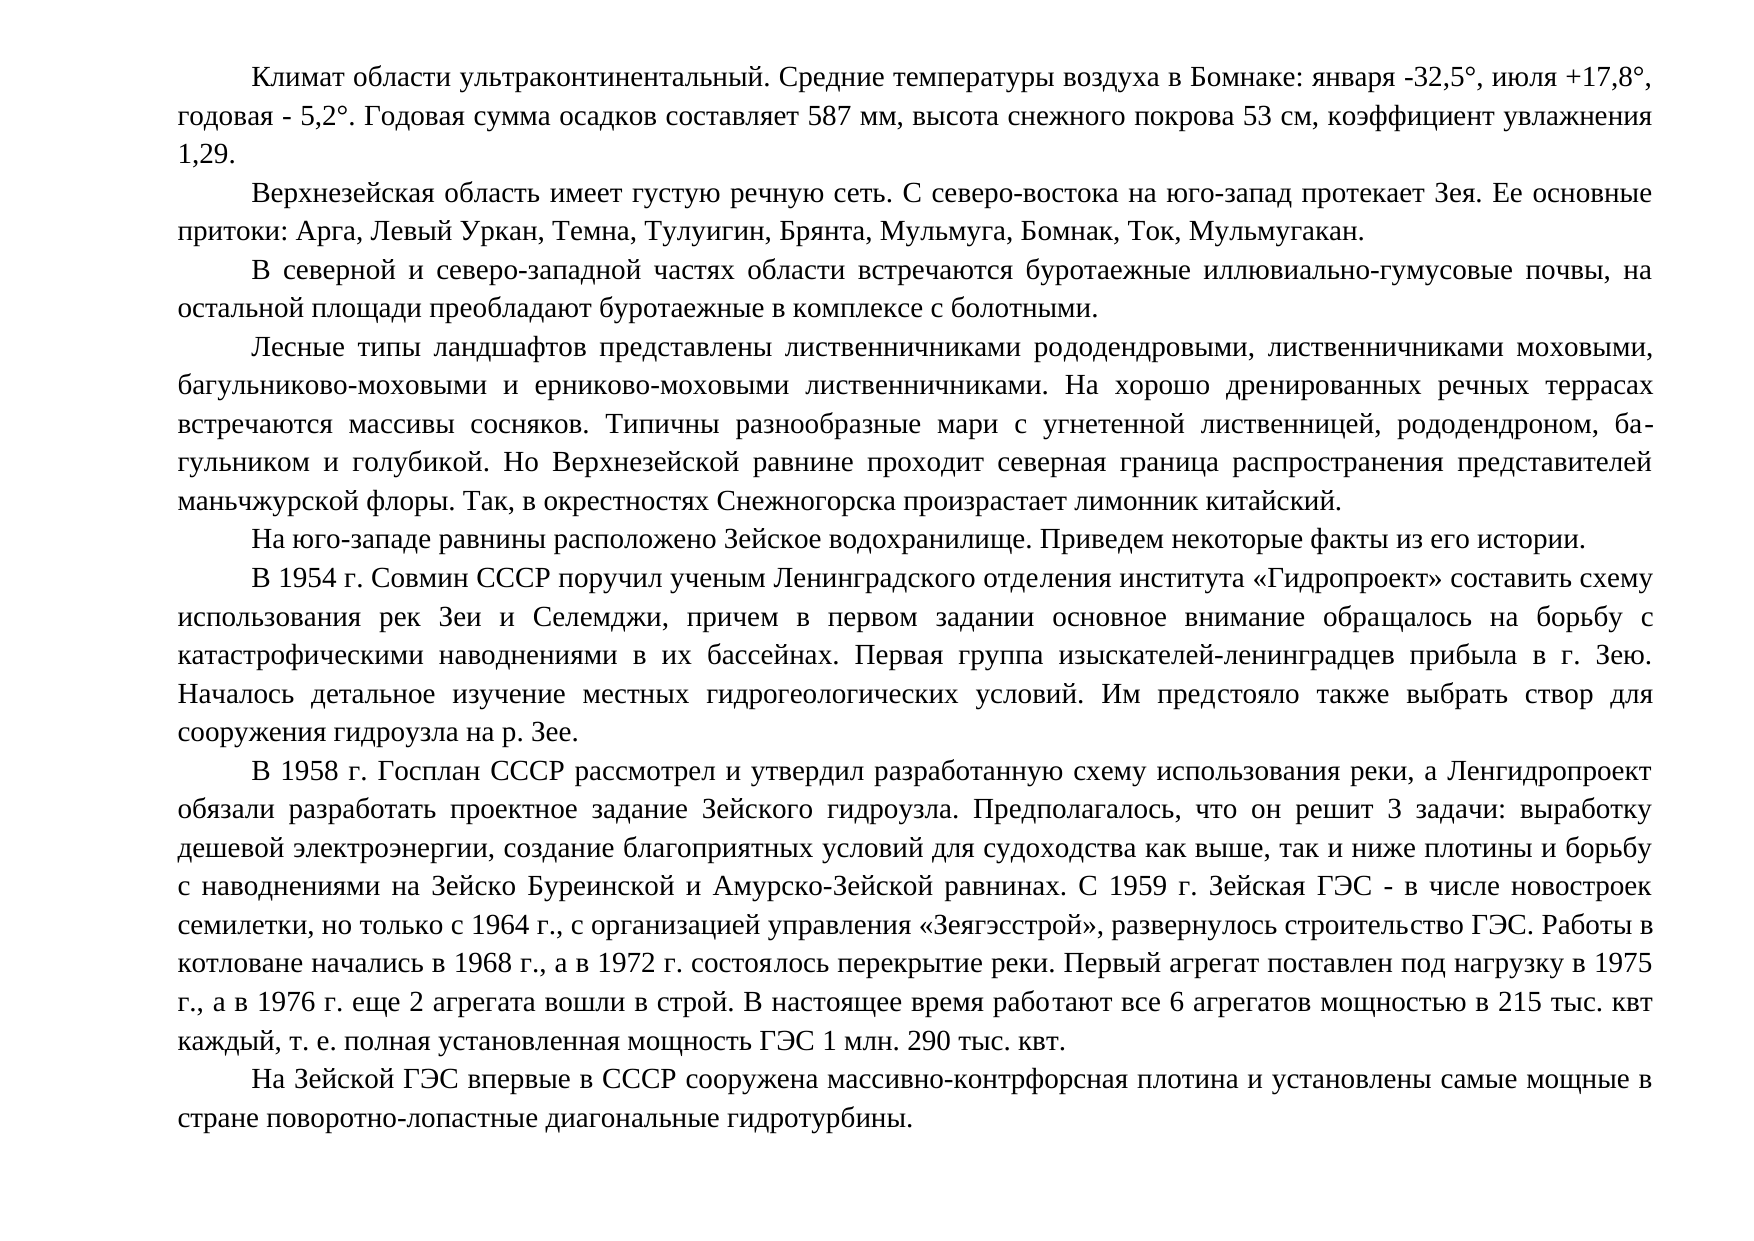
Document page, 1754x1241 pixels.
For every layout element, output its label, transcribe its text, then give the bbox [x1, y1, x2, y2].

text На Зейской ГЭС впервые в СССР сооружена массивно-контрфорсная плотина и установлены самые мощные в стране поворотно-лопастные диагональные гидротурбины. [177, 1061, 1654, 1133]
text Лесные типы ландшафтов представлены лиственничниками рододендровыми, лиственничниками моховыми, багульниково-моховыми и ерниково-моховыми лиственничниками. На хорошо дренированных речных террасах встречаются массивы сосняков. Типичны разнообразные мари с угнетенной лиственницей, рододендроном, багульником и голубикой. Но Верхнезейской равнине проходит северная граница распространения представителей маньчжурской флоры. Так, в окрестностях Снежногорска произрастает лимонник китайский. [177, 329, 1654, 517]
text На юго-западе равнины расположено Зейское водохранилище. Приведем некоторые факты из его истории. [177, 522, 1654, 555]
text В 1954 г. Совмин СССР поручил ученым Ленинградского отделения института «Гидропроект» составить схему использования рек Зеи и Селемджи, причем в первом задании основное внимание обращалось на борьбу с катастрофическими наводнениями в их бассейнах. Первая группа изыскателей-ленинградцев прибыла в г. Зею. Началось детальное изучение местных гидрогеологических условий. Им предстояло также выбрать створ для сооружения гидроузла на р. Зее. [177, 560, 1654, 748]
text Верхнезейская область имеет густую речную сеть. С северо-востока на юго-запад протекает Зея. Ее основные притоки: Арга, Левый Уркан, Темна, Тулуигин, Брянта, Мульмуга, Бомнак, Ток, Мульмугакан. [177, 175, 1654, 247]
text Климат области ультраконтинентальный. Средние температуры воздуха в Бомнаке: января -32,5°, июля +17,8°, годовая - 5,2°. Годовая сумма осадков составляет 587 мм, высота снежного покрова 53 см, коэффициент увлажнения 1,29. [177, 59, 1654, 170]
text В 1958 г. Госплан СССР рассмотрел и утвердил разработанную схему использования реки, а Ленгидропроект обязали разработать проектное задание Зейского гидроузла. Предполагалось, что он решит 3 задачи: выработку дешевой электроэнергии, создание благоприятных условий для судоходства как выше, так и ниже плотины и борьбу с наводнениями на Зейско Буреинской и Амурско-Зейской равнинах. С 1959 г. Зейская ГЭС - в числе новостроек семилетки, но только с 1964 г., с организацией управления «Зеягэсстрой», развернулось строительство ГЭС. Работы в котловане начались в 1968 г., а в 1972 г. состоялось перекрытие реки. Первый агрегат поставлен под нагрузку в 1975 г., а в 1976 г. еще 2 агрегата вошли в строй. В настоящее время работают все 6 агрегатов мощностью в 215 тыс. квт каждый, т. е. полная установленная мощность ГЭС 1 млн. 290 тыс. квт. [177, 753, 1654, 1056]
text В северной и северо-западной частях области встречаются буротаежные иллювиально-гумусовые почвы, на остальной площади преобладают буротаежные в комплексе с болотными. [177, 252, 1654, 324]
